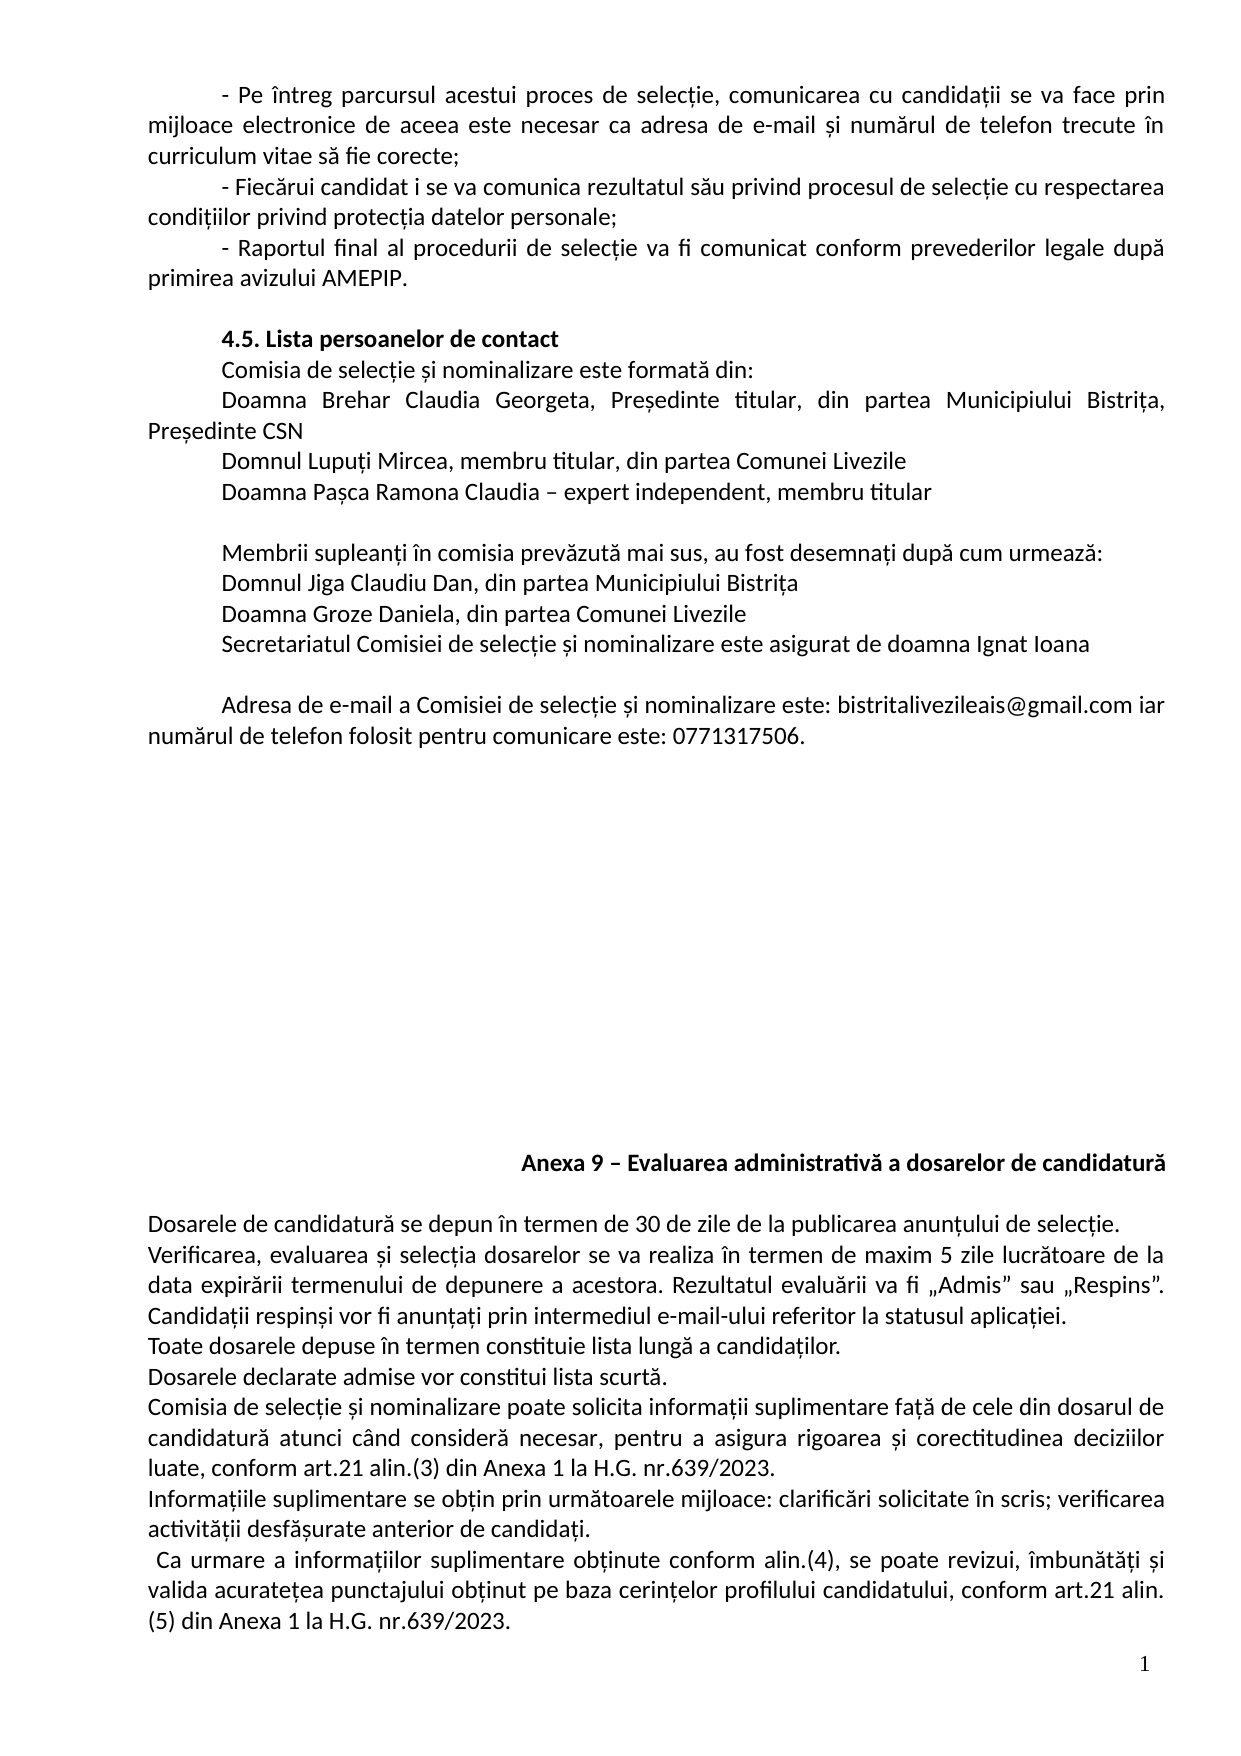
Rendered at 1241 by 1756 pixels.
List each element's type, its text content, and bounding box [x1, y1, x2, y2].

text Adresa de e-mail a Comisiei de selecție și nominalizare este: bistritalivezileais@gmail.com iar numărul de telefon folosit pentru comunicare este: 0771317506. [148, 689, 1166, 751]
text 4.5. Lista persoanelor de contact [148, 323, 1166, 354]
text Dosarele de candidatură se depun în termen de 30 de zile de la publicarea anunțului de selecție. [148, 1208, 1166, 1239]
text Domnul Lupuți Mircea, membru titular, din partea Comunei Livezile [148, 445, 1166, 476]
text - Pe întreg parcursul acestui proces de selecție, comunicarea cu candidații se va face prin mijloace electronice de aceea este necesar ca adresa de e-mail și numărul de telefon trecute în curriculum vitae să fie corecte; [148, 79, 1166, 171]
text Ca urmare a informațiilor suplimentare obținute conform alin.(4), se poate revizui, îmbunătăți și valida acuratețea punctajului obținut pe baza cerințelor profilului candidatului, conform art.21 alin.(5) din Anexa 1 la H.G. nr.639/2023. [148, 1544, 1166, 1636]
text Membrii supleanți în comisia prevăzută mai sus, au fost desemnați după cum urmează: [148, 537, 1166, 567]
text - Raportul final al procedurii de selecție va fi comunicat conform prevederilor legale după primirea avizului AMEPIP. [148, 232, 1166, 293]
text Domnul Jiga Claudiu Dan, din partea Municipiului Bistrița [148, 567, 1166, 598]
text Secretariatul Comisiei de selecție și nominalizare este asigurat de doamna Ignat Ioana [148, 628, 1166, 659]
text Informațiile suplimentare se obțin prin următoarele mijloace: clarificări solicitate în scris; verificarea activității desfășurate anterior de candidați. [148, 1483, 1166, 1544]
text Dosarele declarate admise vor constitui lista scurtă. [148, 1361, 1166, 1392]
text Toate dosarele depuse în termen constituie lista lungă a candidaților. [148, 1331, 1166, 1361]
text Comisia de selecție și nominalizare poate solicita informații suplimentare față de cele din dosarul de candidatură atunci când consideră necesar, pentru a asigura rigoarea și corectitudinea deciziilor luate, conform art.21 alin.(3) din Anexa 1 la H.G. nr.639/2023. [148, 1392, 1166, 1483]
text - Fiecărui candidat i se va comunica rezultatul său privind procesul de selecție cu respectarea condițiilor privind protecția datelor personale; [148, 171, 1166, 232]
text Verificarea, evaluarea și selecția dosarelor se va realiza în termen de maxim 5 zile lucrătoare de la data expirării termenului de depunere a acestora. Rezultatul evaluării va fi „Admis” sau „Respins”. Candidații respinși vor fi anunțați prin intermediul e-mail-ului referitor la statusul aplicației. [148, 1239, 1166, 1331]
text Doamna Brehar Claudia Georgeta, Președinte titular, din partea Municipiului Bistrița, Președinte CSN [148, 384, 1166, 445]
text Doamna Pașca Ramona Claudia – expert independent, membru titular [148, 476, 1166, 506]
text Comisia de selecție și nominalizare este formată din: [148, 354, 1166, 384]
text Anexa 9 – Evaluarea administrativă a dosarelor de candidatură [148, 1147, 1166, 1178]
text Doamna Groze Daniela, din partea Comunei Livezile [148, 598, 1166, 628]
